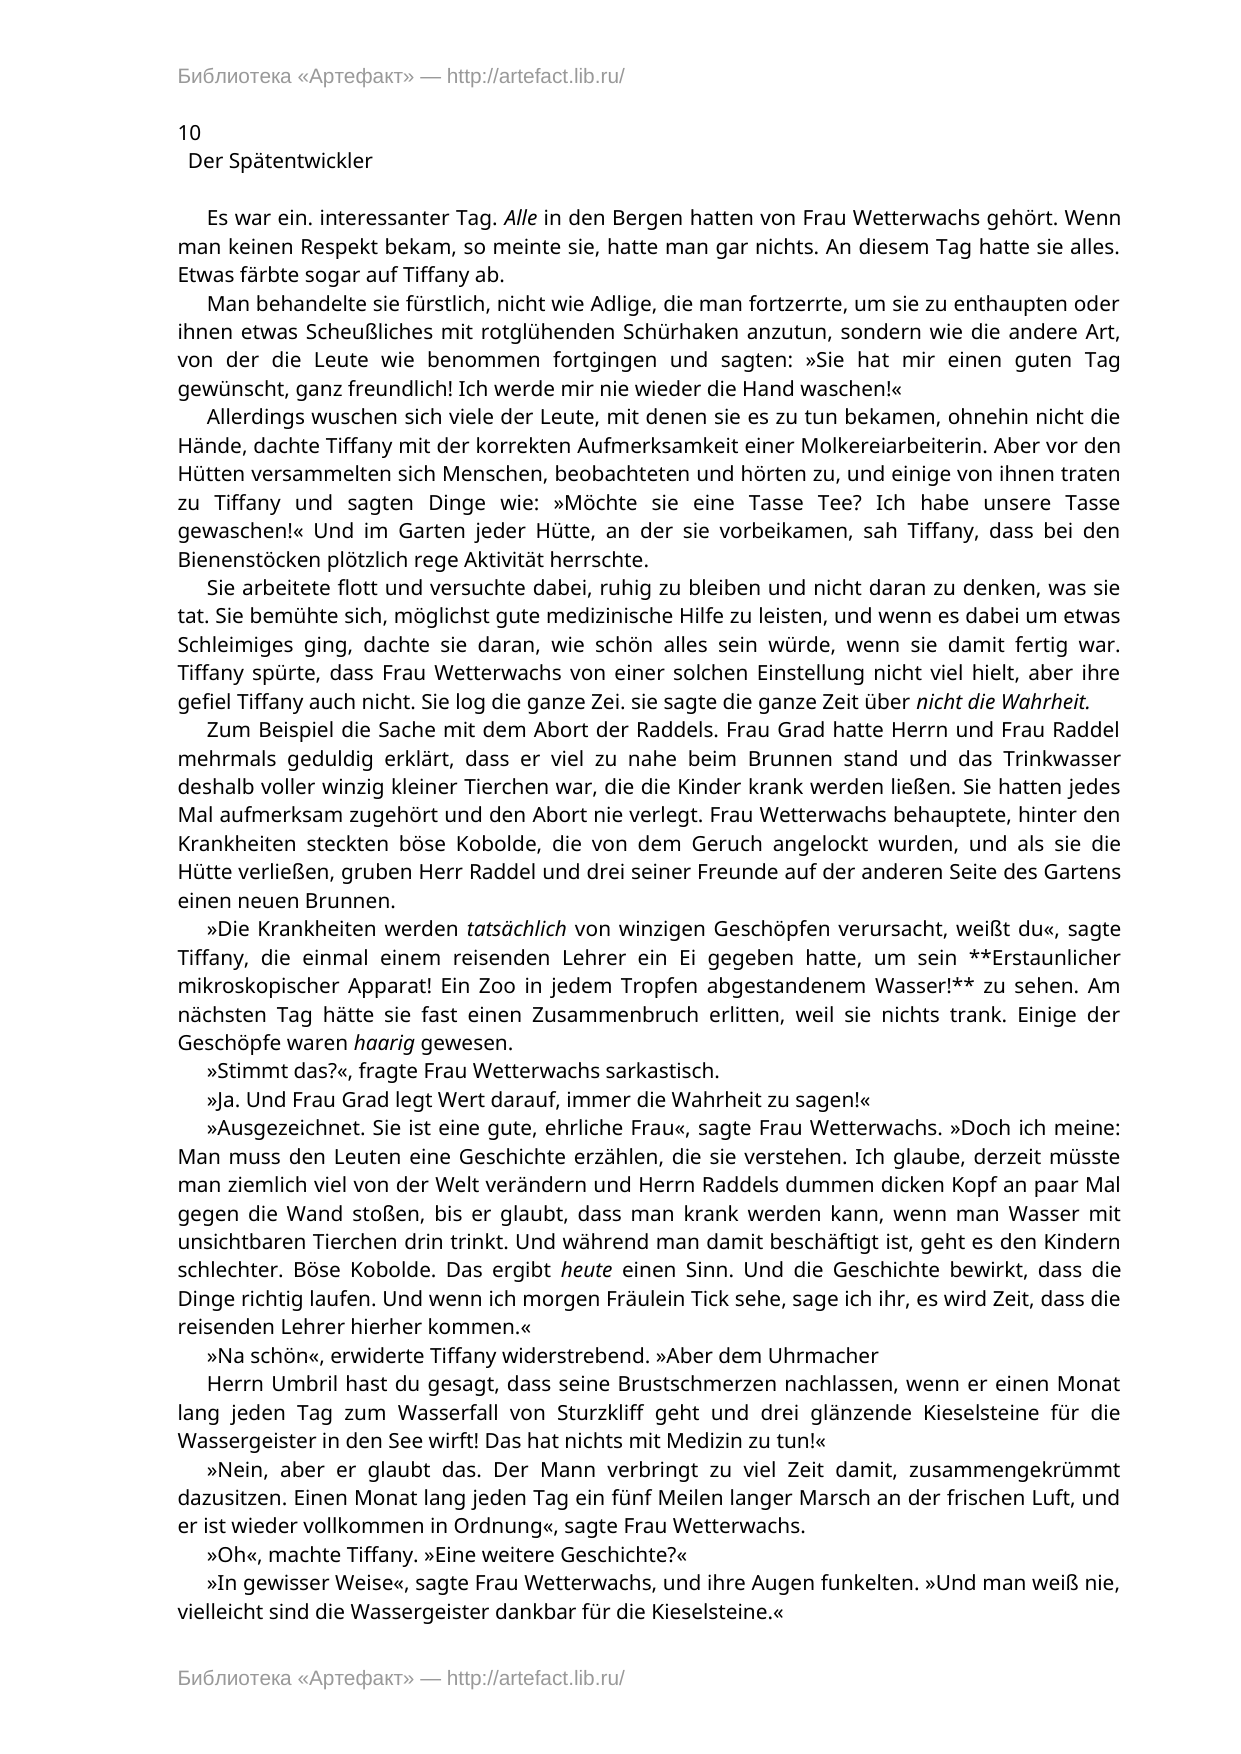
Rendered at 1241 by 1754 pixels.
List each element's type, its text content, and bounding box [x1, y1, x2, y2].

text »Die Krankheiten werden tatsächlich von winzigen Geschöpfen verursacht, weißt du«, sagte Tiffany, die einmal einem reisenden Lehrer ein Ei gegeben hatte, um sein **Erstaunlicher mikroskopischer Apparat! Ein Zoo in jedem Tropfen abgestandenem Wasser!** zu sehen. Am nächsten Tag hätte sie fast einen Zusammenbruch erlitten, weil sie nichts trank. Einige der Geschöpfe waren haarig gewesen. [177, 914, 1122, 1057]
text Zum Beispiel die Sache mit dem Abort der Raddels. Frau Grad hatte Herrn und Frau Raddel mehrmals geduldig erklärt, dass er viel zu nahe beim Brunnen stand und das Trinkwasser deshalb voller winzig kleiner Tierchen war, die die Kinder krank werden ließen. Sie hatten jedes Mal aufmerksam zugehört und den Abort nie verlegt. Frau Wetterwachs behauptete, hinter den Krankheiten steckten böse Kobolde, die von dem Geruch angelockt wurden, und als sie die Hütte verließen, gruben Herr Raddel und drei seiner Freunde auf der anderen Seite des Gartens einen neuen Brunnen. [177, 715, 1122, 914]
text »Stimmt das?«, fragte Frau Wetterwachs sarkastisch. [177, 1057, 1122, 1085]
text Der Spätentwickler [177, 147, 1122, 175]
text Allerdings wuschen sich viele der Leute, mit denen sie es zu tun bekamen, ohnehin nicht die Hände, dachte Tiffany mit der korrekten Aufmerksamkeit einer Molkereiarbeiterin. Aber vor den Hütten versammelten sich Menschen, beobachteten und hörten zu, und einige von ihnen traten zu Tiffany und sagten Dinge wie: »Möchte sie eine Tasse Tee? Ich habe unsere Tasse gewaschen!« Und im Garten jeder Hütte, an der sie vorbeikamen, sah Tiffany, dass bei den Bienenstöcken plötzlich rege Aktivität herrschte. [177, 402, 1122, 573]
text Herrn Umbril hast du gesagt, dass seine Brustschmerzen nachlassen, wenn er einen Monat lang jeden Tag zum Wasserfall von Sturzkliff geht und drei glänzende Kieselsteine für die Wassergeister in den See wirft! Das hat nichts mit Medizin zu tun!« [177, 1369, 1122, 1455]
text Man behandelte sie fürstlich, nicht wie Adlige, die man fortzerrte, um sie zu enthaupten oder ihnen etwas Scheußliches mit rotglühenden Schürhaken anzutun, sondern wie die andere Art, von der die Leute wie benommen fortgingen und sagten: »Sie hat mir einen guten Tag gewünscht, ganz freundlich! Ich werde mir nie wieder die Hand waschen!« [177, 289, 1122, 402]
text »Ja. Und Frau Grad legt Wert darauf, immer die Wahrheit zu sagen!« [177, 1085, 1122, 1113]
text »Na schön«, erwiderte Tiffany widerstrebend. »Aber dem Uhrmacher [177, 1341, 1122, 1369]
text »Nein, aber er glaubt das. Der Mann verbringt zu viel Zeit damit, zusammengekrümmt dazusitzen. Einen Monat lang jeden Tag ein fünf Meilen langer Marsch an der frischen Luft, und er ist wieder vollkommen in Ordnung«, sagte Frau Wetterwachs. [177, 1455, 1122, 1540]
text Sie arbeitete flott und versuchte dabei, ruhig zu bleiben und nicht daran zu denken, was sie tat. Sie bemühte sich, möglichst gute medizinische Hilfe zu leisten, und wenn es dabei um etwas Schleimiges ging, dachte sie daran, wie schön alles sein würde, wenn sie damit fertig war. Tiffany spürte, dass Frau Wetterwachs von einer solchen Einstellung nicht viel hielt, aber ihre gefiel Tiffany auch nicht. Sie log die ganze Zei. sie sagte die ganze Zeit über nicht die Wahrheit. [177, 573, 1122, 715]
text »In gewisser Weise«, sagte Frau Wetterwachs, und ihre Augen funkelten. »Und man weiß nie, vielleicht sind die Wassergeister dankbar für die Kieselsteine.« [177, 1568, 1122, 1625]
text Es war ein. interessanter Tag. Alle in den Bergen hatten von Frau Wetterwachs gehört. Wenn man keinen Respekt bekam, so meinte sie, hatte man gar nichts. An diesem Tag hatte sie alles. Etwas färbte sogar auf Tiffany ab. [177, 203, 1122, 289]
subtitle 10 [177, 118, 1122, 147]
text »Ausgezeichnet. Sie ist eine gute, ehrliche Frau«, sagte Frau Wetterwachs. »Doch ich meine: Man muss den Leuten eine Geschichte erzählen, die sie verstehen. Ich glaube, derzeit müsste man ziemlich viel von der Welt verändern und Herrn Raddels dummen dicken Kopf an paar Mal gegen die Wand stoßen, bis er glaubt, dass man krank werden kann, wenn man Wasser mit unsichtbaren Tierchen drin trinkt. Und während man damit beschäftigt ist, geht es den Kindern schlechter. Böse Kobolde. Das ergibt heute einen Sinn. Und die Geschichte bewirkt, dass die Dinge richtig laufen. Und wenn ich morgen Fräulein Tick sehe, sage ich ihr, es wird Zeit, dass die reisenden Lehrer hierher kommen.« [177, 1113, 1122, 1341]
text »Oh«, machte Tiffany. »Eine weitere Geschichte?« [177, 1540, 1122, 1568]
